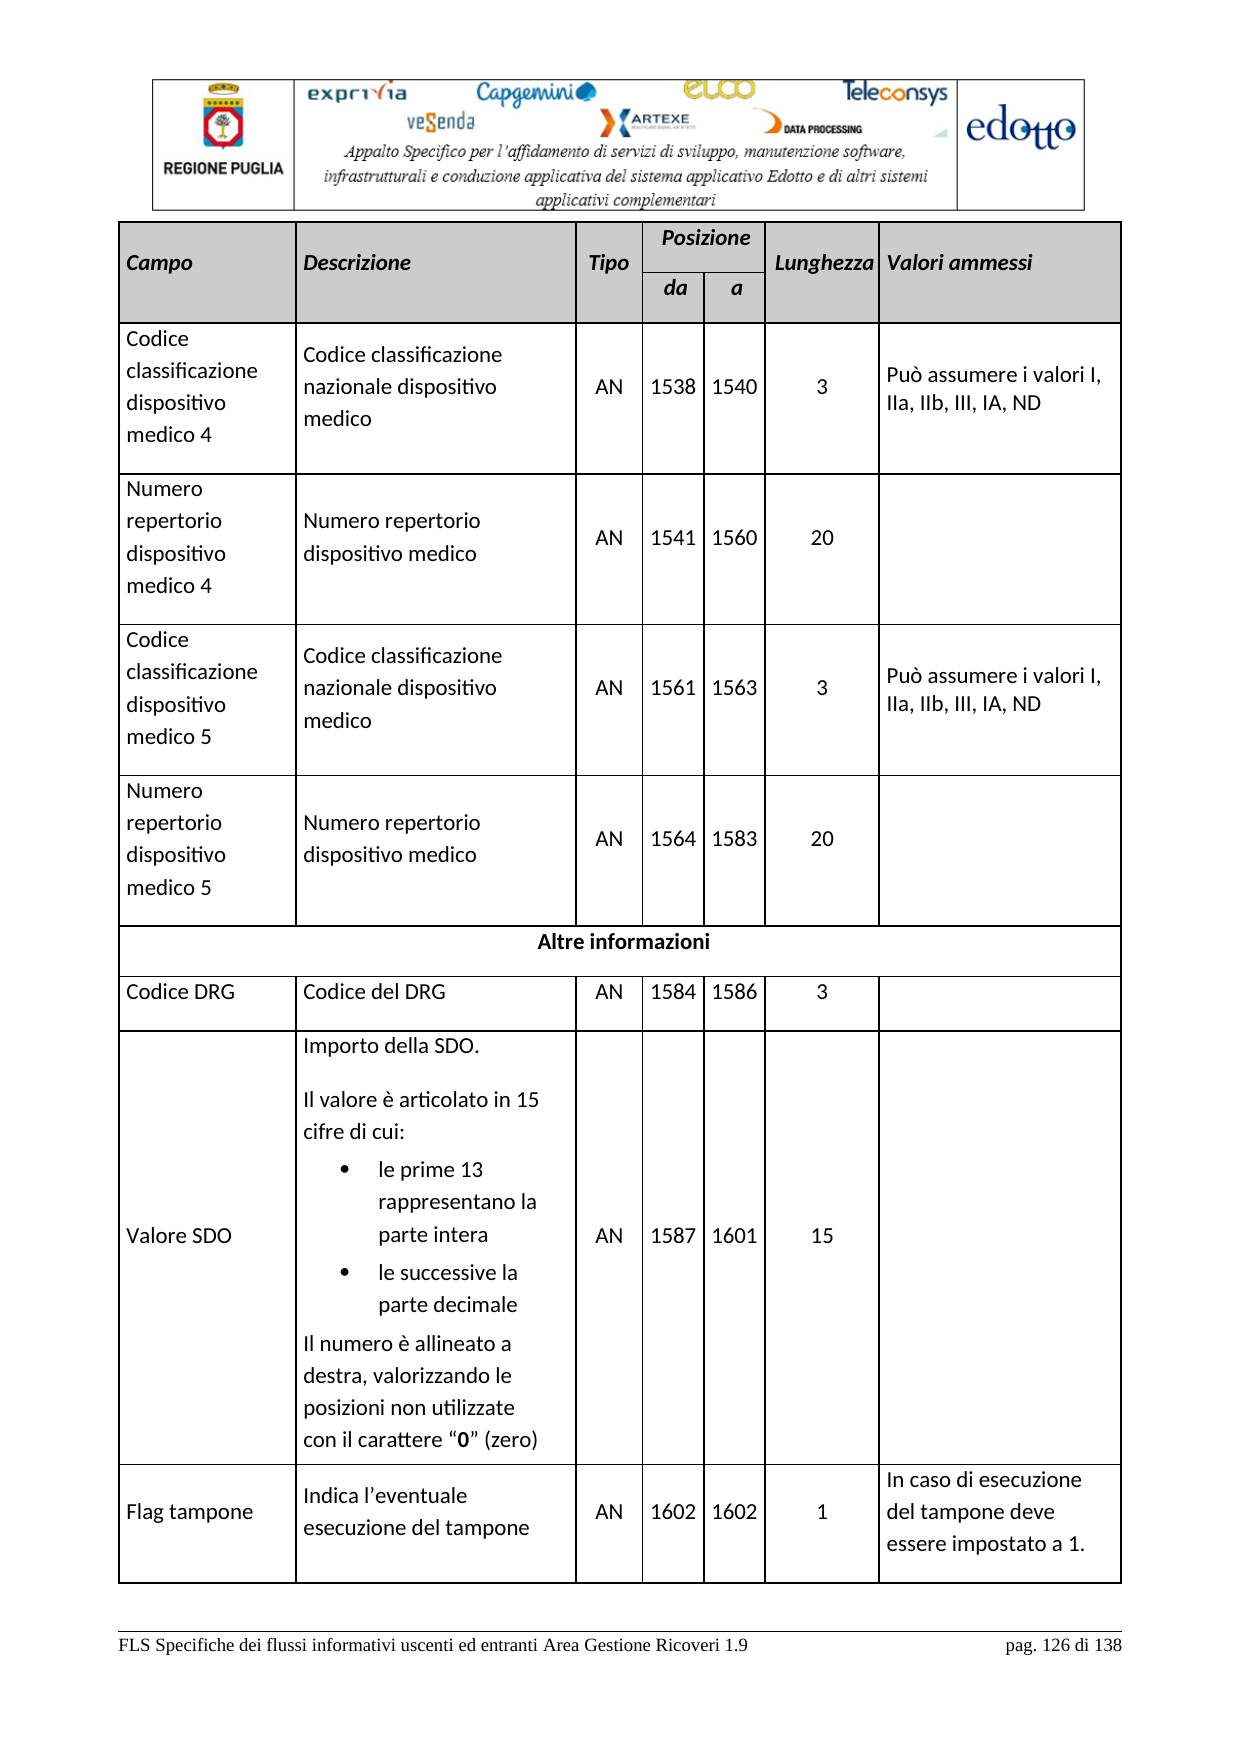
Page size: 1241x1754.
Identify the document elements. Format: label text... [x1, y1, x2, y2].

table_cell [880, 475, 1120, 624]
table_cell a [705, 273, 764, 322]
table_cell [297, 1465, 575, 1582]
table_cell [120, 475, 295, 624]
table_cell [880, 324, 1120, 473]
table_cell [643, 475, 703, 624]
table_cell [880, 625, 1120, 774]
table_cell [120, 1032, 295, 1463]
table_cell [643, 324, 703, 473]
picture [147, 73, 1093, 218]
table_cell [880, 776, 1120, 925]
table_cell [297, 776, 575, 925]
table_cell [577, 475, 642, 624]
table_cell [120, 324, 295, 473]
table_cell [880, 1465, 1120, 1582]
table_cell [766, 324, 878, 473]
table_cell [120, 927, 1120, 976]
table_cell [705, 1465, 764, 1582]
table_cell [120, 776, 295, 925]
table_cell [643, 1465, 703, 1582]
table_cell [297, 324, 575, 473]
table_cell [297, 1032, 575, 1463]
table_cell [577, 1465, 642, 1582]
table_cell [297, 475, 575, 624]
table_header Tipo [577, 223, 642, 322]
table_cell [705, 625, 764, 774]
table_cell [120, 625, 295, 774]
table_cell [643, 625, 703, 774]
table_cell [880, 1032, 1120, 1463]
table_cell da [643, 273, 703, 322]
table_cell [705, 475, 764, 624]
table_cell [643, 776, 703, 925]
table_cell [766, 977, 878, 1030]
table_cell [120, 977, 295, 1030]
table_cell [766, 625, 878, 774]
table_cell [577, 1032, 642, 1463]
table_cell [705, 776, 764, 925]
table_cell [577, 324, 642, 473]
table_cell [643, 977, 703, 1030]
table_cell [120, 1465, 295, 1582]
table_header Valori ammessi [880, 223, 1120, 322]
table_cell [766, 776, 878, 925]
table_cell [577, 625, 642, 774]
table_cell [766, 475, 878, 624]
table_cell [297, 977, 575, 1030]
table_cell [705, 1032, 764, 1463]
table_header Descrizione [297, 223, 575, 322]
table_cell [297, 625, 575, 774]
table_header Lunghezza [766, 223, 878, 322]
table_header Campo [120, 223, 295, 322]
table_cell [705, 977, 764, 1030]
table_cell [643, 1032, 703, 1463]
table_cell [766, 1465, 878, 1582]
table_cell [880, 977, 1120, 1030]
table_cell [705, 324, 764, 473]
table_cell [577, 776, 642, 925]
table_header Posizione [643, 223, 764, 272]
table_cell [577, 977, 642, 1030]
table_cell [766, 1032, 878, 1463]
